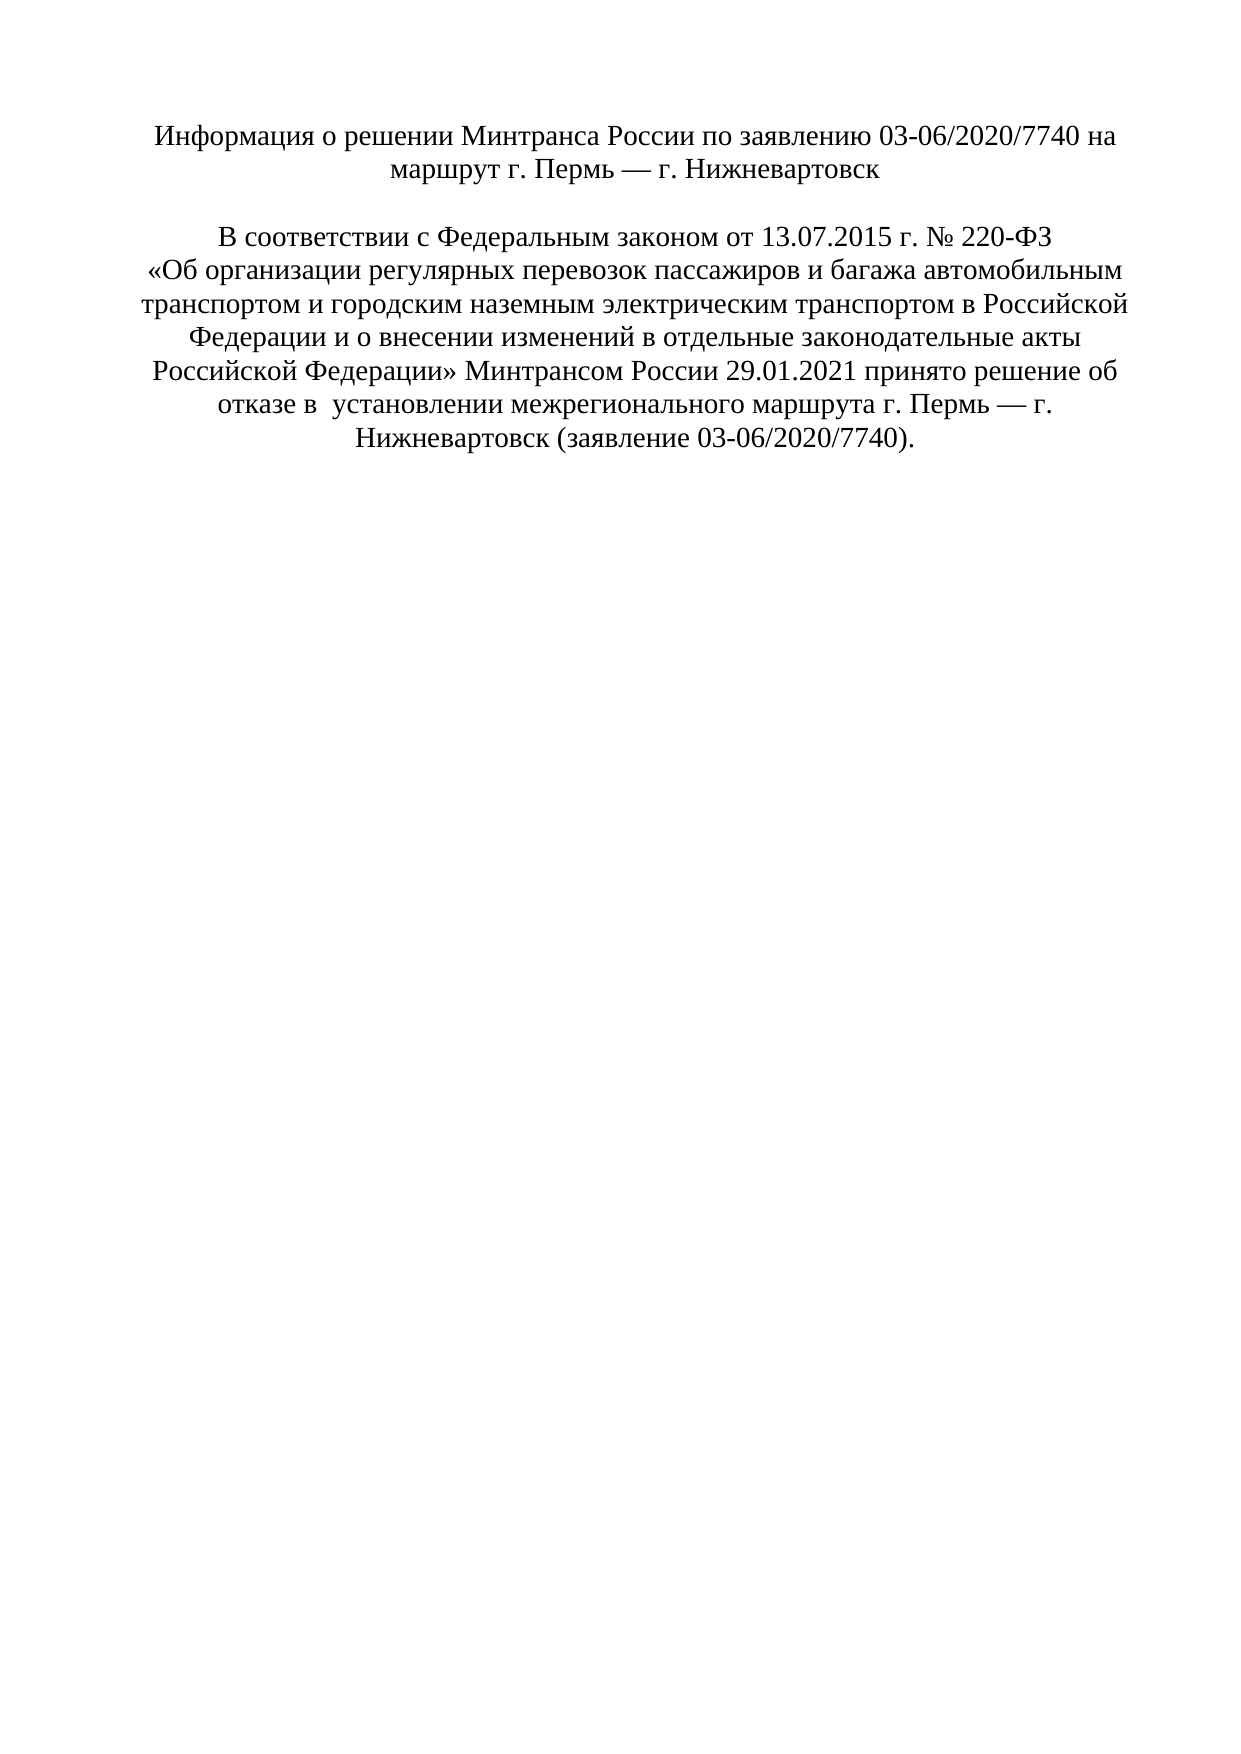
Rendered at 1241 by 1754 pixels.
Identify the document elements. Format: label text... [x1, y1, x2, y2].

text Информация о решении Минтранса России по заявлению 03-06/2020/7740 на маршрут г. Пермь — г. Нижневартовск [118, 118, 1152, 185]
text В соответствии с Федеральным законом от 13.07.2015 г. № 220-ФЗ «Об организации регулярных перевозок пассажиров и багажа автомобильным транспортом и городским наземным электрическим транспортом в Российской Федерации и о внесении изменений в отдельные законодательные акты Российской Федерации» Минтрансом России 29.01.2021 принято решение об отказе в установлении межрегионального маршрута г. Пермь — г. Нижневартовск (заявление 03-06/2020/7740). [118, 219, 1152, 453]
